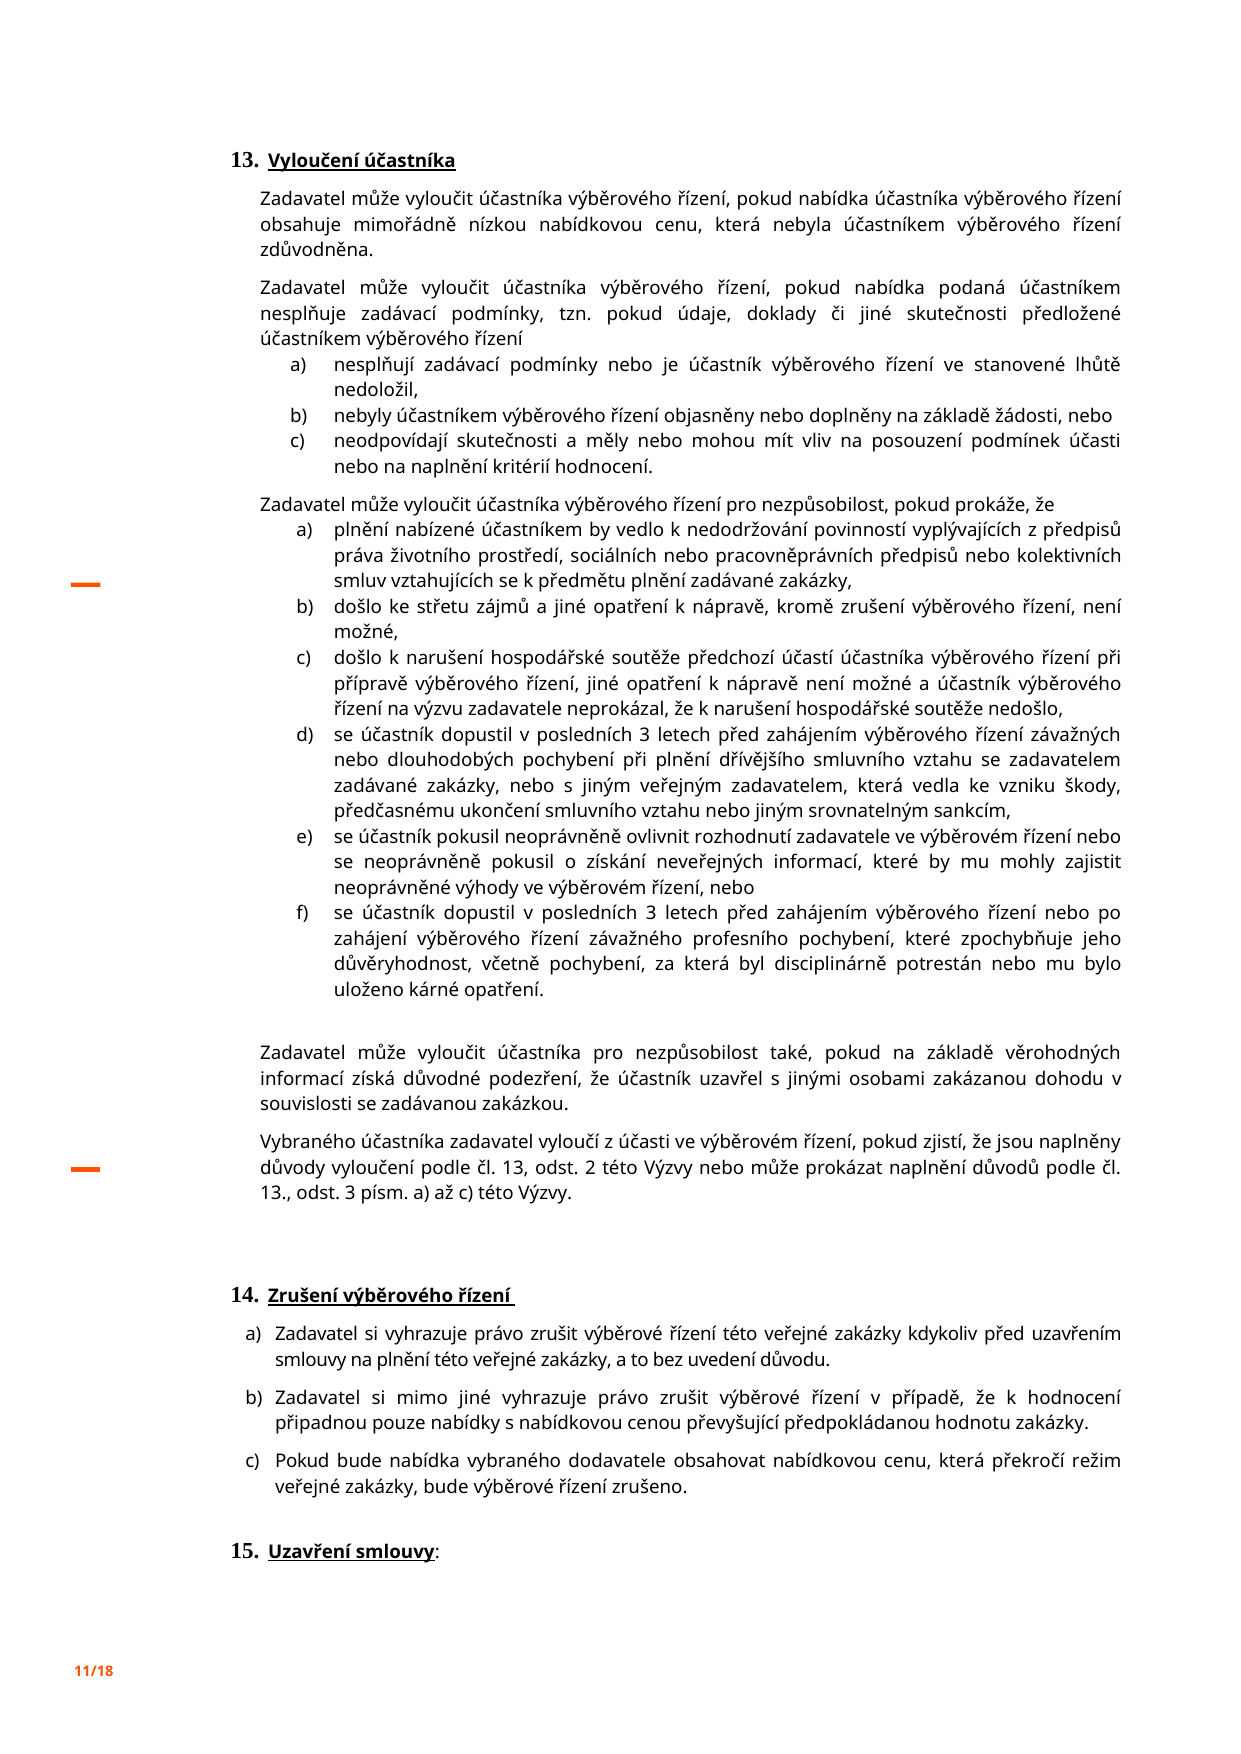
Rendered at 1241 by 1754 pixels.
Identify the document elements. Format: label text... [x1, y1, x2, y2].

list se účastník dopustil v posledních 3 letech před zahájením výběrového řízení závažných nebo dlouhodobých pochybení při plnění dřívějšího smluvního vztahu se zadavatelem zadávané zakázky, nebo s jiným veřejným zadavatelem, která vedla ke vzniku škody, předčasnému ukončení smluvního vztahu nebo jiným srovnatelným sankcím, [296, 721, 1122, 823]
text Zadavatel může vyloučit účastníka výběrového řízení, pokud nabídka účastníka výběrového řízení obsahuje mimořádně nízkou nabídkovou cenu, která nebyla účastníkem výběrového řízení zdůvodněna. [260, 185, 1122, 262]
text Zadavatel může vyloučit účastníka výběrového řízení pro nezpůsobilost, pokud prokáže, že [260, 491, 1122, 517]
list došlo k narušení hospodářské soutěže předchozí účastí účastníka výběrového řízení při přípravě výběrového řízení, jiné opatření k nápravě není možné a účastník výběrového řízení na výzvu zadavatele neprokázal, že k narušení hospodářské soutěže nedošlo, [296, 644, 1122, 721]
list Zadavatel si mimo jiné vyhrazuje právo zrušit výběrové řízení v případě, že k hodnocení připadnou pouze nabídky s nabídkovou cenou převyšující předpokládanou hodnotu zakázky. [245, 1384, 1122, 1435]
list se účastník pokusil neoprávněně ovlivnit rozhodnutí zadavatele ve výběrovém řízení nebo se neoprávněně pokusil o získání neveřejných informací, které by mu mohly zajistit neoprávněné výhody ve výběrovém řízení, nebo [296, 823, 1122, 899]
list Zrušení výběrového řízení [230, 1281, 1122, 1308]
list došlo ke střetu zájmů a jiné opatření k nápravě, kromě zrušení výběrového řízení, není možné, [296, 593, 1122, 644]
list Vyloučení účastníka [230, 146, 1122, 173]
list neodpovídají skutečnosti a měly nebo mohou mít vliv na posouzení podmínek účasti nebo na naplnění kritérií hodnocení. [290, 428, 1122, 479]
list Pokud bude nabídka vybraného dodavatele obsahovat nabídkovou cenu, která překročí režim veřejné zakázky, bude výběrové řízení zrušeno. [245, 1448, 1122, 1499]
list nesplňují zadávací podmínky nebo je účastník výběrového řízení ve stanovené lhůtě nedoložil, [290, 351, 1122, 402]
text Vybraného účastníka zadavatel vyloučí z účasti ve výběrovém řízení, pokud zjistí, že jsou naplněny důvody vyloučení podle čl. 13, odst. 2 této Výzvy nebo může prokázat naplnění důvodů podle čl. 13., odst. 3 písm. a) až c) této Výzvy. [260, 1129, 1122, 1205]
list nebyly účastníkem výběrového řízení objasněny nebo doplněny na základě žádosti, nebo [290, 402, 1122, 428]
list se účastník dopustil v posledních 3 letech před zahájením výběrového řízení nebo po zahájení výběrového řízení závažného profesního pochybení, které zpochybňuje jeho důvěryhodnost, včetně pochybení, za která byl disciplinárně potrestán nebo mu bylo uloženo kárné opatření. [296, 899, 1122, 1002]
list Zadavatel si vyhrazuje právo zrušit výběrové řízení této veřejné zakázky kdykoliv před uzavřením smlouvy na plnění této veřejné zakázky, a to bez uvedení důvodu. [245, 1321, 1122, 1372]
list plnění nabízené účastníkem by vedlo k nedodržování povinností vyplývajících z předpisů práva životního prostředí, sociálních nebo pracovněprávních předpisů nebo kolektivních smluv vztahujících se k předmětu plnění zadávané zakázky, [296, 517, 1122, 593]
text Zadavatel může vyloučit účastníka pro nezpůsobilost také, pokud na základě věrohodných informací získá důvodné podezření, že účastník uzavřel s jinými osobami zakázanou dohodu v souvislosti se zadávanou zakázkou. [260, 1039, 1122, 1116]
list Uzavření smlouvy: [230, 1537, 1122, 1563]
text Zadavatel může vyloučit účastníka výběrového řízení, pokud nabídka podaná účastníkem nesplňuje zadávací podmínky, tzn. pokud údaje, doklady či jiné skutečnosti předložené účastníkem výběrového řízení [260, 274, 1122, 351]
